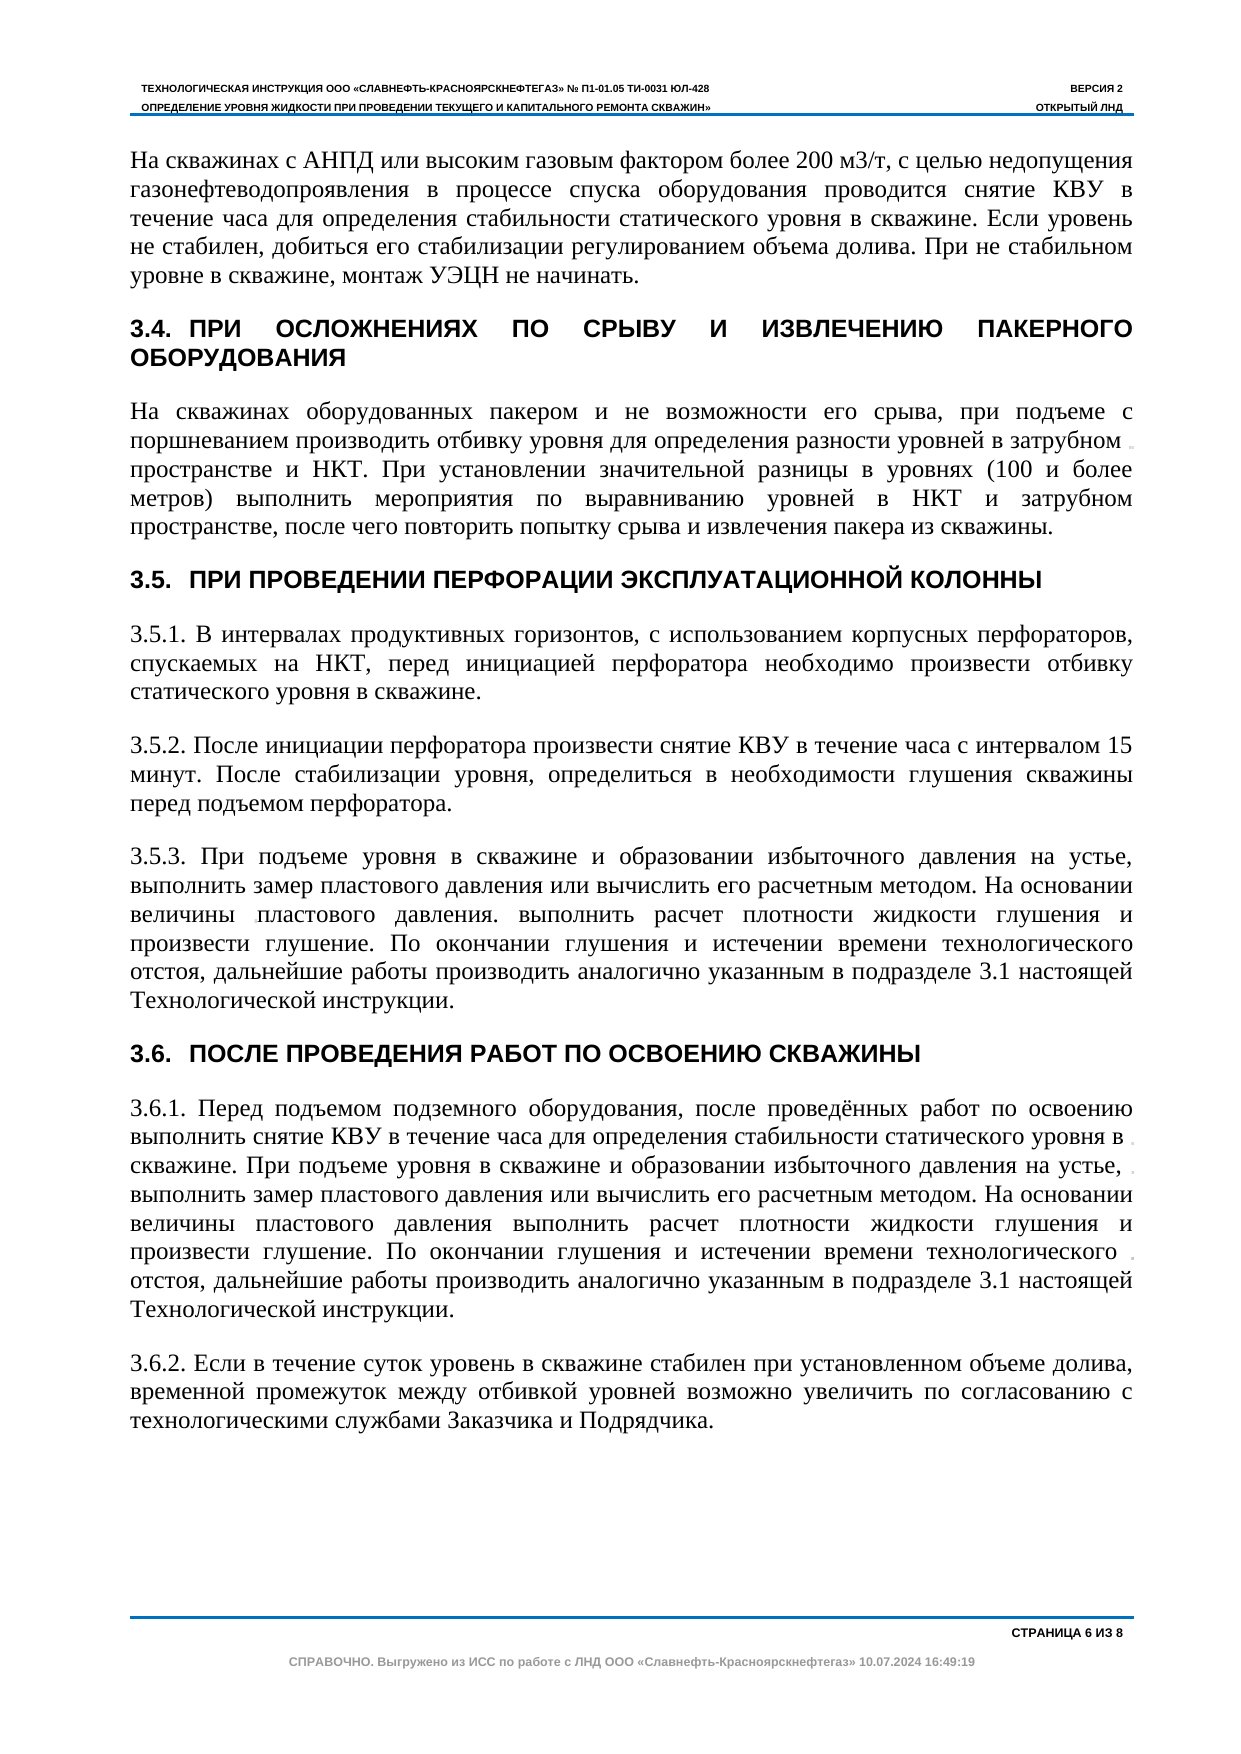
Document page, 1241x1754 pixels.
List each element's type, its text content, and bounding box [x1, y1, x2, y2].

text 3.6.1. Перед подъемом подземного оборудования, после проведённых работ по освоению выполнить снятие КВУ в течение часа для определения стабильности статического уровня в скважине. При подъеме уровня в скважине и образовании избыточного давления на устье, выполнить замер пластового давления или вычислить его расчетным методом. На основании величины пластового давления выполнить расчет плотности жидкости глушения и произвести глушение. По окончании глушения и истечении времени технологического отстоя, дальнейшие работы производить аналогично указанным в подразделе 3.1 настоящей Технологической инструкции. [130, 1093, 1134, 1323]
subtitle 3.6. ПОСЛЕ ПРОВЕДЕНИЯ РАБОТ ПО ОСВОЕНИЮ СКВАЖИНЫ [130, 1039, 1134, 1068]
subtitle 3.4. ПРИ ОСЛОЖНЕНИЯХ ПО СРЫВУ И ИЗВЛЕЧЕНИЮ ПАКЕРНОГО ОБОРУДОВАНИЯ [130, 314, 1134, 371]
text 3.5.1. В интервалах продуктивных горизонтов, с использованием корпусных перфораторов, спускаемых на НКТ, перед инициацией перфоратора необходимо произвести отбивку статического уровня в скважине. [130, 619, 1134, 705]
text 3.6.2. Если в течение суток уровень в скважине стабилен при установленном объеме долива, временной промежуток между отбивкой уровней возможно увеличить по согласованию с технологическими службами Заказчика и Подрядчика. [130, 1348, 1134, 1434]
text На скважинах с АНПД или высоким газовым фактором более 200 м3/т, с целью недопущения газонефтеводопроявления в процессе спуска оборудования проводится снятие КВУ в течение часа для определения стабильности статического уровня в скважине. Если уровень не стабилен, добиться его стабилизации регулированием объема долива. При не стабильном уровне в скважине, монтаж УЭЦН не начинать. [130, 145, 1134, 289]
subtitle 3.5. ПРИ ПРОВЕДЕНИИ ПЕРФОРАЦИИ ЭКСПЛУАТАЦИОННОЙ КОЛОННЫ [130, 565, 1134, 594]
text 3.5.3. При подъеме уровня в скважине и образовании избыточного давления на устье, выполнить замер пластового давления или вычислить его расчетным методом. На основании величины пластового давления. выполнить расчет плотности жидкости глушения и произвести глушение. По окончании глушения и истечении времени технологического отстоя, дальнейшие работы производить аналогично указанным в подразделе 3.1 настоящей Технологической инструкции. [130, 841, 1134, 1014]
text 3.5.2. После инициации перфоратора произвести снятие КВУ в течение часа с интервалом 15 минут. После стабилизации уровня, определиться в необходимости глушения скважины перед подъемом перфоратора. [130, 730, 1134, 816]
text На скважинах оборудованных пакером и не возможности его срыва, при подъеме с поршневанием производить отбивку уровня для определения разности уровней в затрубном пространстве и НКТ. При установлении значительной разницы в уровнях (100 и более метров) выполнить мероприятия по выравниванию уровней в НКТ и затрубном пространстве, после чего повторить попытку срыва и извлечения пакера из скважины. [130, 396, 1134, 540]
